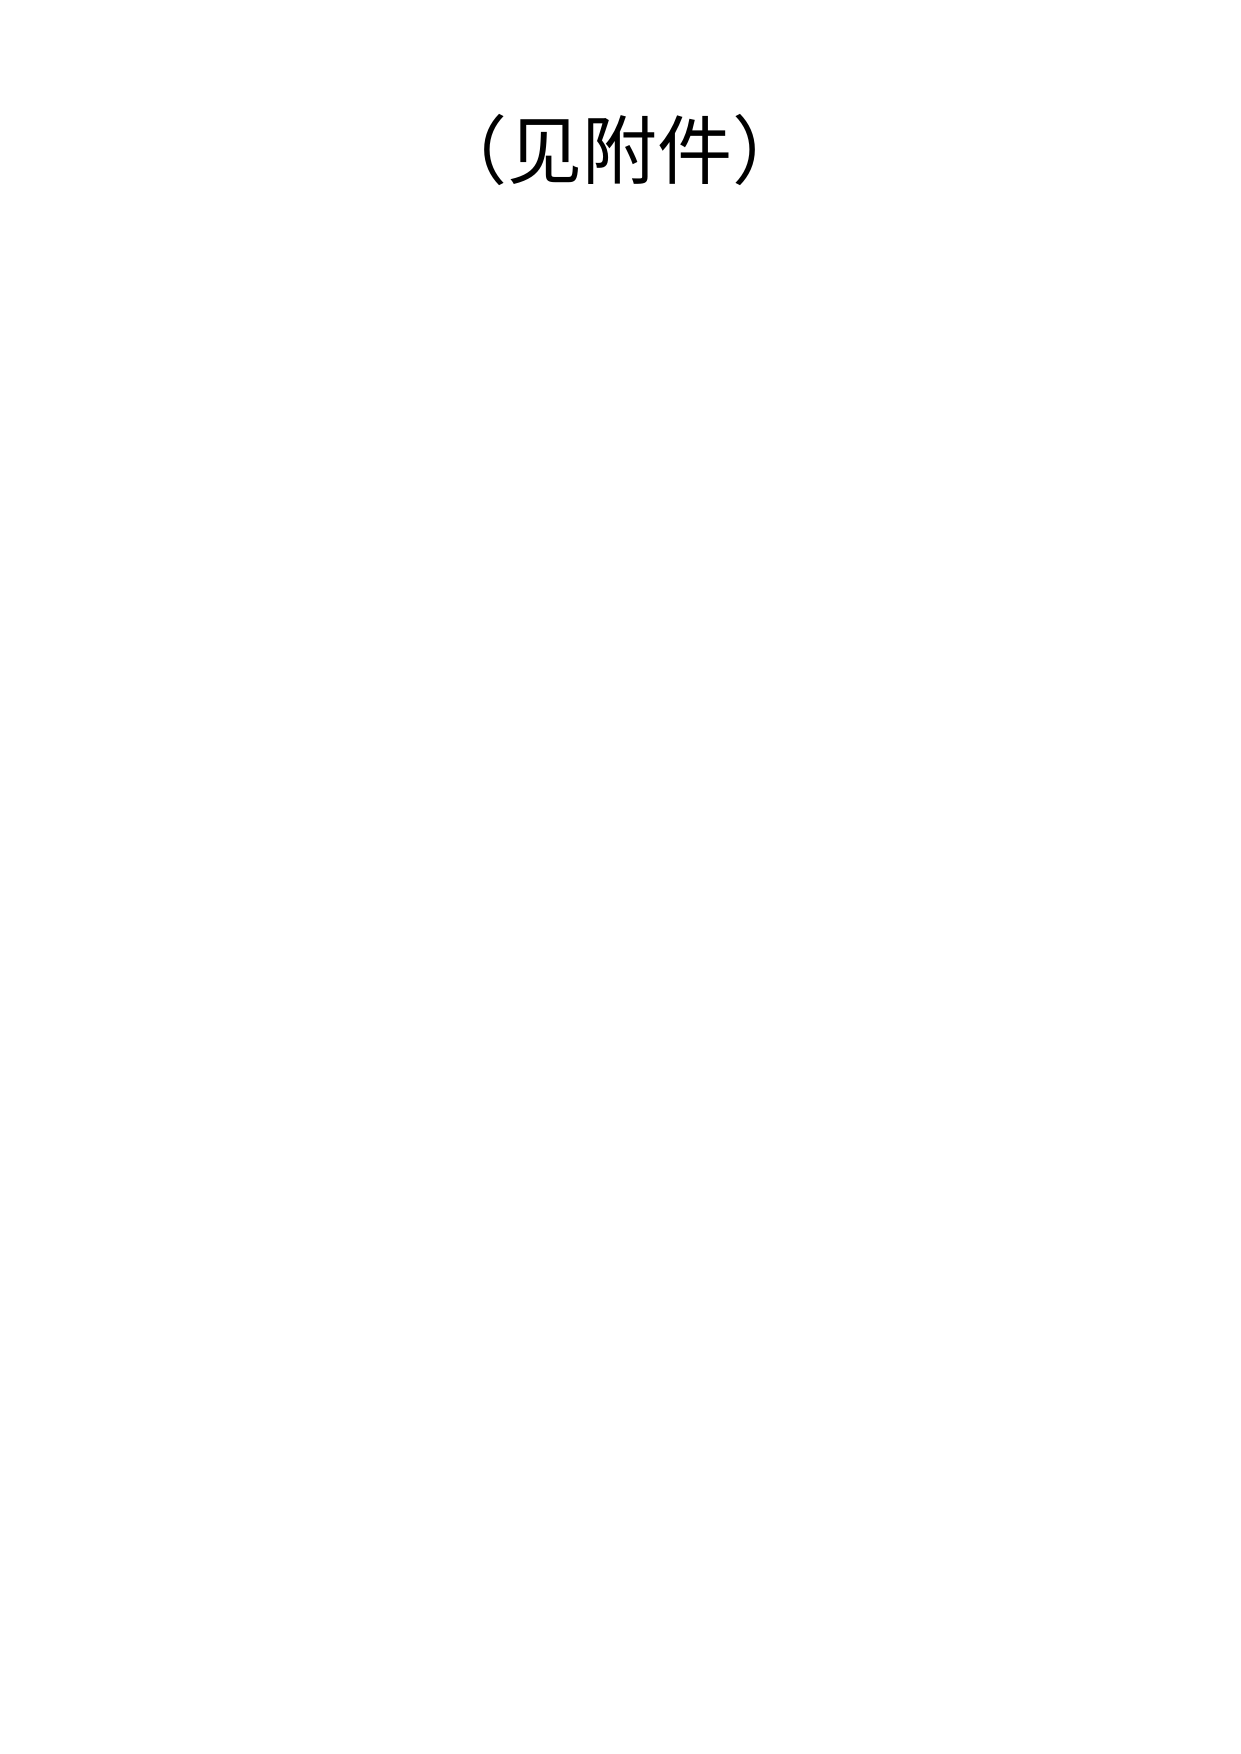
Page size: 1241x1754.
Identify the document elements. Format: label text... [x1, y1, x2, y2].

text （见附件） [75, 81, 1165, 211]
